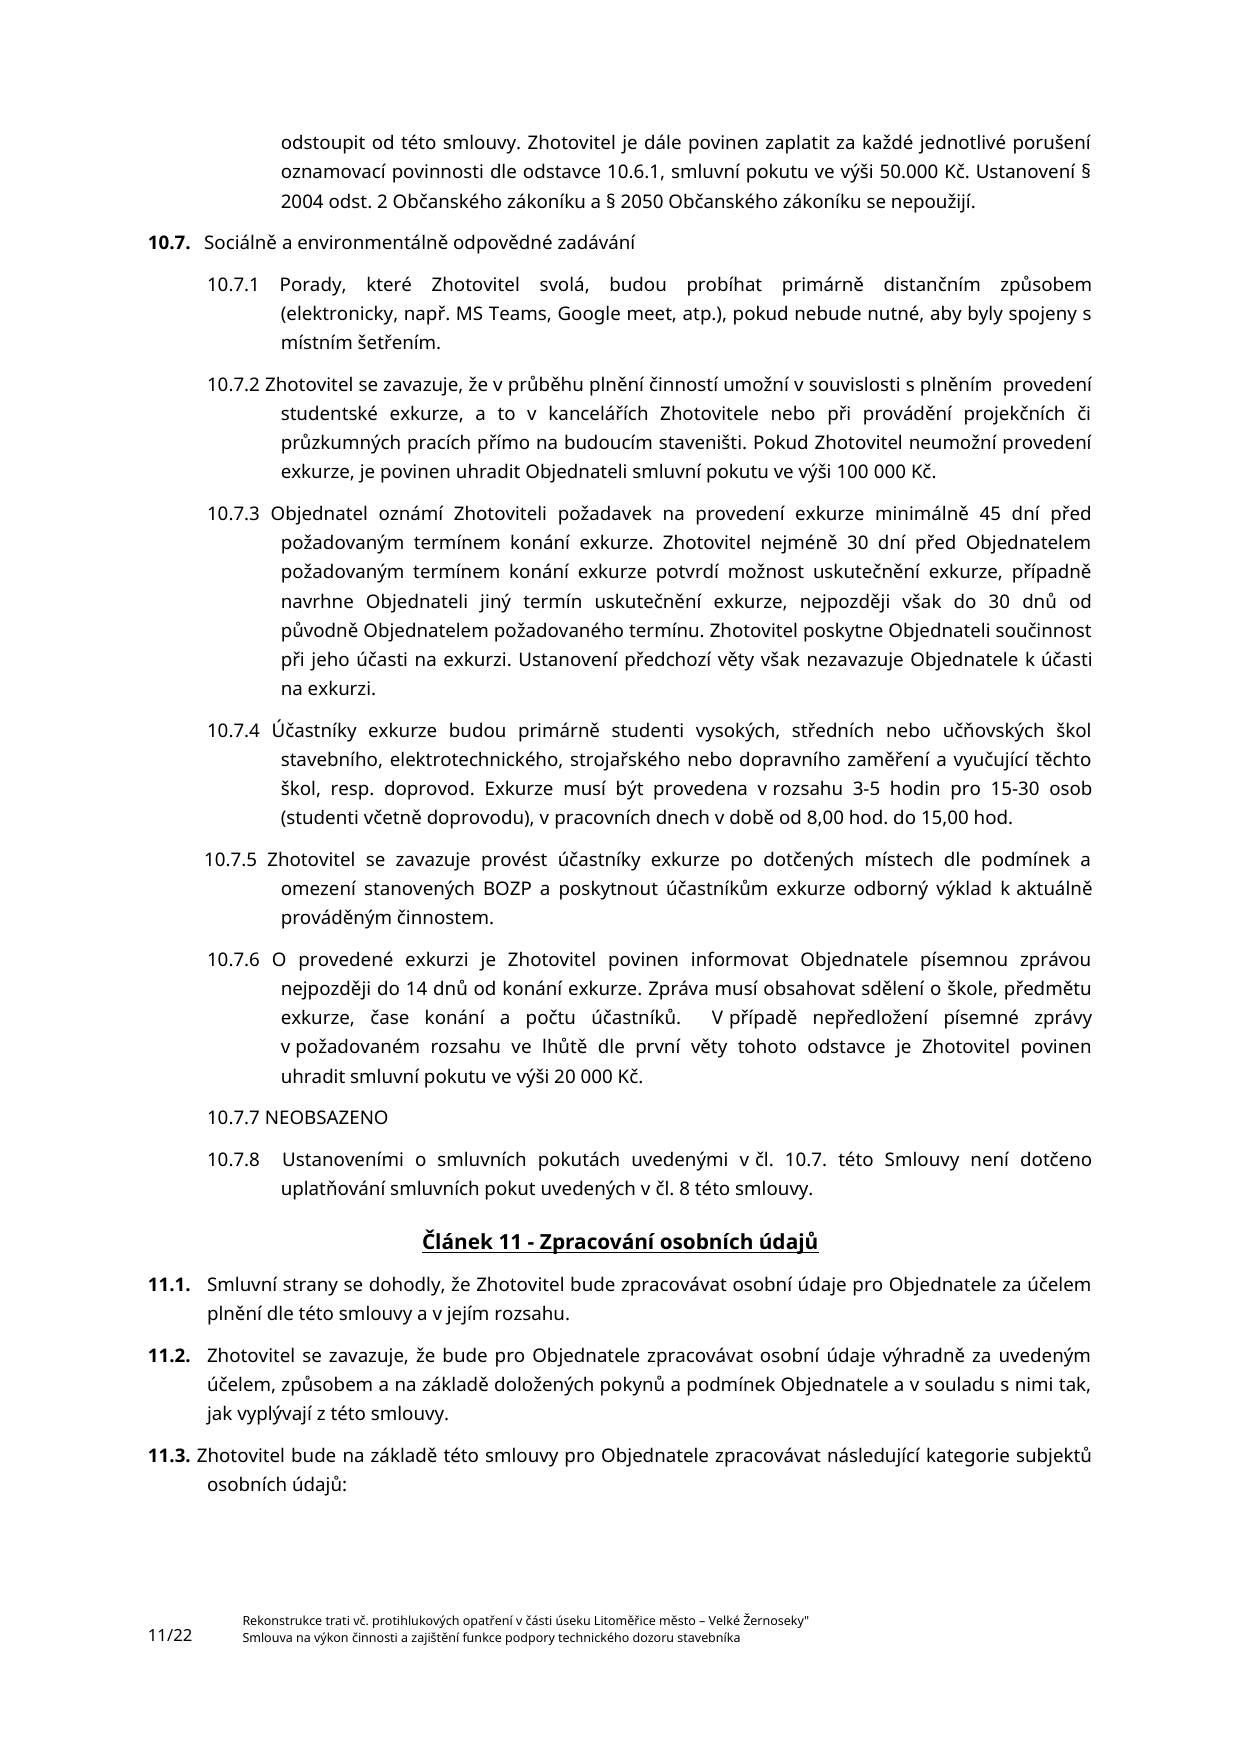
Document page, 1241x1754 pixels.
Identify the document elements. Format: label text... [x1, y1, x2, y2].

text 10.7.7 NEOBSAZENO [207, 1101, 1092, 1131]
text 10.7.6 O provedené exkurzi je Zhotovitel povinen informovat Objednatele písemnou zprávou nejpozději do 14 dnů od konání exkurze. Zpráva musí obsahovat sdělení o škole, předmětu exkurze, čase konání a počtu účastníků. V případě nepředložení písemné zprávy v požadovaném rozsahu ve lhůtě dle první věty tohoto odstavce je Zhotovitel povinen uhradit smluvní pokutu ve výši 20 000 Kč. [207, 943, 1092, 1089]
text 10.7.2 Zhotovitel se zavazuje, že v průběhu plnění činností umožní v souvislosti s plněním provedení studentské exkurze, a to v kancelářích Zhotovitele nebo při provádění projekčních či průzkumných pracích přímo na budoucím staveništi. Pokud Zhotovitel neumožní provedení exkurze, je povinen uhradit Objednateli smluvní pokutu ve výši 100 000 Kč. [207, 368, 1092, 485]
text 10.7.5 Zhotovitel se zavazuje provést účastníky exkurze po dotčených místech dle podmínek a omezení stanovených BOZP a poskytnout účastníkům exkurze odborný výklad k aktuálně prováděným činnostem. [204, 843, 1092, 931]
subtitle Článek 11 - Zpracování osobních údajů [148, 1226, 1092, 1256]
text 11.3. Zhotovitel bude na základě této smlouvy pro Objednatele zpracovávat následující kategorie subjektů osobních údajů: [148, 1439, 1092, 1497]
text 11.2. Zhotovitel se zavazuje, že bude pro Objednatele zpracovávat osobní údaje výhradně za uvedeným účelem, způsobem a na základě doložených pokynů a podmínek Objednatele a v souladu s nimi tak, jak vyplývají z této smlouvy. [148, 1339, 1092, 1426]
text 10.7.8 Ustanoveními o smluvních pokutách uvedenými v čl. 10.7. této Smlouvy není dotčeno uplatňování smluvních pokut uvedených v čl. 8 této smlouvy. [207, 1143, 1092, 1201]
text 10.7.4 Účastníky exkurze budou primárně studenti vysokých, středních nebo učňovských škol stavebního, elektrotechnického, strojařského nebo dopravního zaměření a vyučující těchto škol, resp. doprovod. Exkurze musí být provedena v rozsahu 3-5 hodin pro 15-30 osob (studenti včetně doprovodu), v pracovních dnech v době od 8,00 hod. do 15,00 hod. [207, 714, 1092, 831]
text 10.7. Sociálně a environmentálně odpovědné zadávání [148, 226, 1092, 256]
text 11.1. Smluvní strany se dohodly, že Zhotovitel bude zpracovávat osobní údaje pro Objednatele za účelem plnění dle této smlouvy a v jejím rozsahu. [148, 1268, 1092, 1326]
text 10.7.3 Objednatel oznámí Zhotoviteli požadavek na provedení exkurze minimálně 45 dní před požadovaným termínem konání exkurze. Zhotovitel nejméně 30 dní před Objednatelem požadovaným termínem konání exkurze potvrdí možnost uskutečnění exkurze, případně navrhne Objednateli jiný termín uskutečnění exkurze, nejpozději však do 30 dnů od původně Objednatelem požadovaného termínu. Zhotovitel poskytne Objednateli součinnost při jeho účasti na exkurzi. Ustanovení předchozí věty však nezavazuje Objednatele k účasti na exkurzi. [207, 497, 1092, 701]
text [207, 126, 1092, 214]
text 10.7.1 Porady, které Zhotovitel svolá, budou probíhat primárně distančním způsobem (elektronicky, např. MS Teams, Google meet, atp.), pokud nebude nutné, aby byly spojeny s místním šetřením. [207, 268, 1092, 356]
